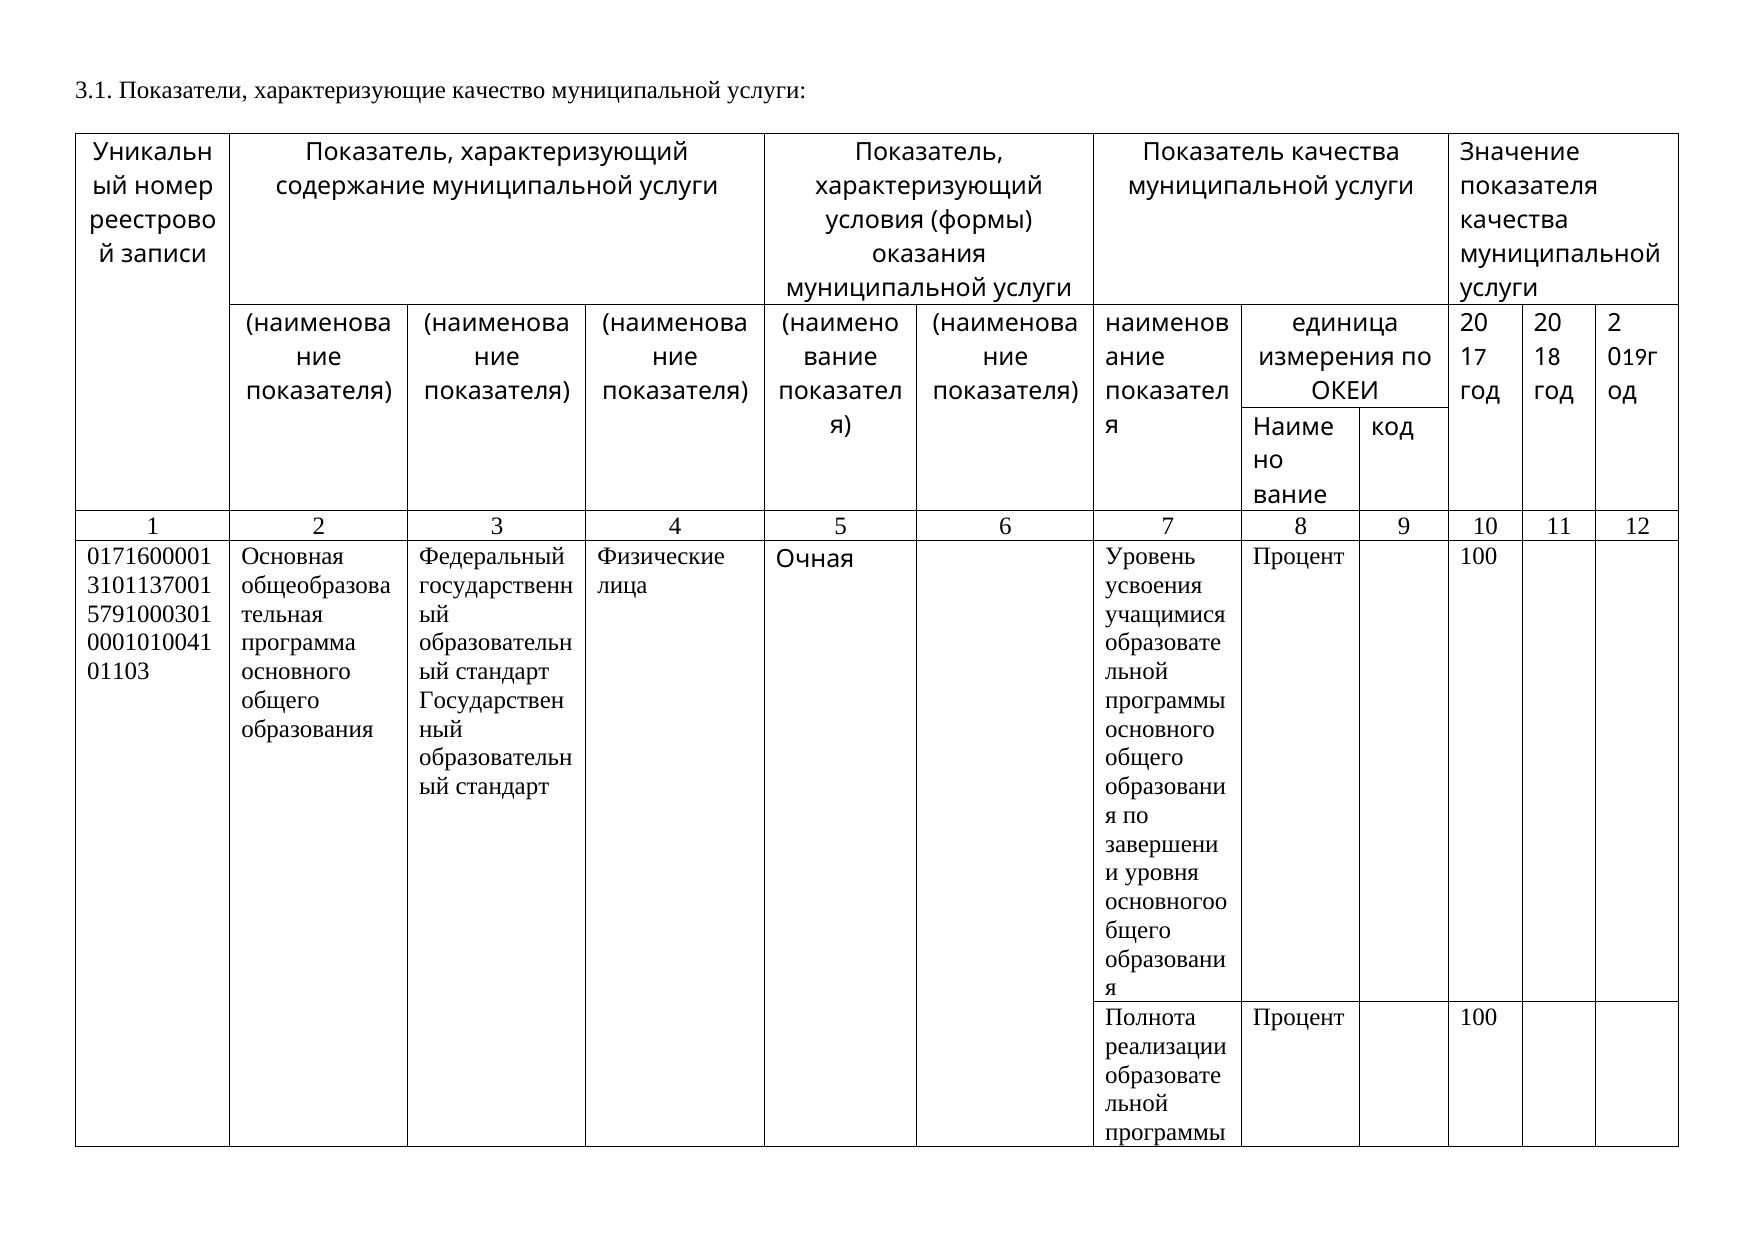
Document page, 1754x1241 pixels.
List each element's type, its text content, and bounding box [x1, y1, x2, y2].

table_cell Очная [765, 541, 916, 1146]
table_cell 6 [917, 511, 1093, 540]
table_cell 2019год [1596, 305, 1678, 510]
table_cell 10 [1449, 511, 1522, 540]
table_cell 8 [1242, 511, 1359, 540]
table_cell Процент [1242, 541, 1359, 1001]
table_cell наименование показателя [1094, 305, 1241, 510]
text 3.1. Показатели, характеризующие качество муниципальной услуги: [75, 75, 1679, 104]
table_cell [1523, 541, 1595, 1001]
table_cell 100 [1449, 541, 1522, 1001]
table_cell 2018 год [1523, 305, 1595, 510]
table_cell 1 [76, 511, 229, 540]
table_cell [1596, 541, 1678, 1001]
table_cell [1523, 1002, 1595, 1146]
table_cell 3 [408, 511, 585, 540]
table_header Показатель качества муниципальной услуги [1094, 134, 1448, 304]
table_cell 4 [586, 511, 764, 540]
table_cell 9 [1360, 511, 1448, 540]
table_cell Федеральный государственный образовательный стандарт Государственный образовательный стандарт [408, 541, 585, 1146]
table_cell [1596, 1002, 1678, 1146]
table_cell 100 [1449, 1002, 1522, 1146]
table_cell [1360, 1002, 1448, 1146]
table_header Показатель, характеризующий условия (формы) оказания муниципальной услуги [765, 134, 1093, 304]
table_header Уникальный номер реестровой записи [76, 134, 229, 510]
table_cell 2 [230, 511, 407, 540]
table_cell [1094, 1002, 1241, 1146]
table_cell (наименование показателя) [586, 305, 764, 510]
table_header Значение показателя качества муниципальной услуги [1449, 134, 1678, 304]
table_cell (наименование показателя) [765, 305, 916, 510]
table_cell код [1360, 408, 1448, 510]
table_cell 5 [765, 511, 916, 540]
table_cell 11 [1523, 511, 1595, 540]
table_cell 017160000131011370015791000301000101004101103 [76, 541, 229, 1146]
table_cell (наименование показателя) [917, 305, 1093, 510]
table_cell 12 [1596, 511, 1678, 540]
table_cell Основная общеобразовательная программа основного общего образования [230, 541, 407, 1146]
table_cell 7 [1094, 511, 1241, 540]
table_cell 2017 год [1449, 305, 1522, 510]
table_cell (наименование показателя) [230, 305, 407, 510]
table_cell (наименование показателя) [408, 305, 585, 510]
table_cell Наимено вание [1242, 408, 1359, 510]
table_header Показатель, характеризующий содержание муниципальной услуги [230, 134, 764, 304]
table_cell единица измерения по ОКЕИ [1242, 305, 1448, 407]
table_cell [917, 541, 1093, 1146]
table_cell Процент [1242, 1002, 1359, 1146]
table_cell [1360, 541, 1448, 1001]
table_cell Физические лица [586, 541, 764, 1146]
table_cell Уровень усвоения учащимися образовательной программы основного общего образования по завершении уровня основногообщего образования [1094, 541, 1241, 1001]
